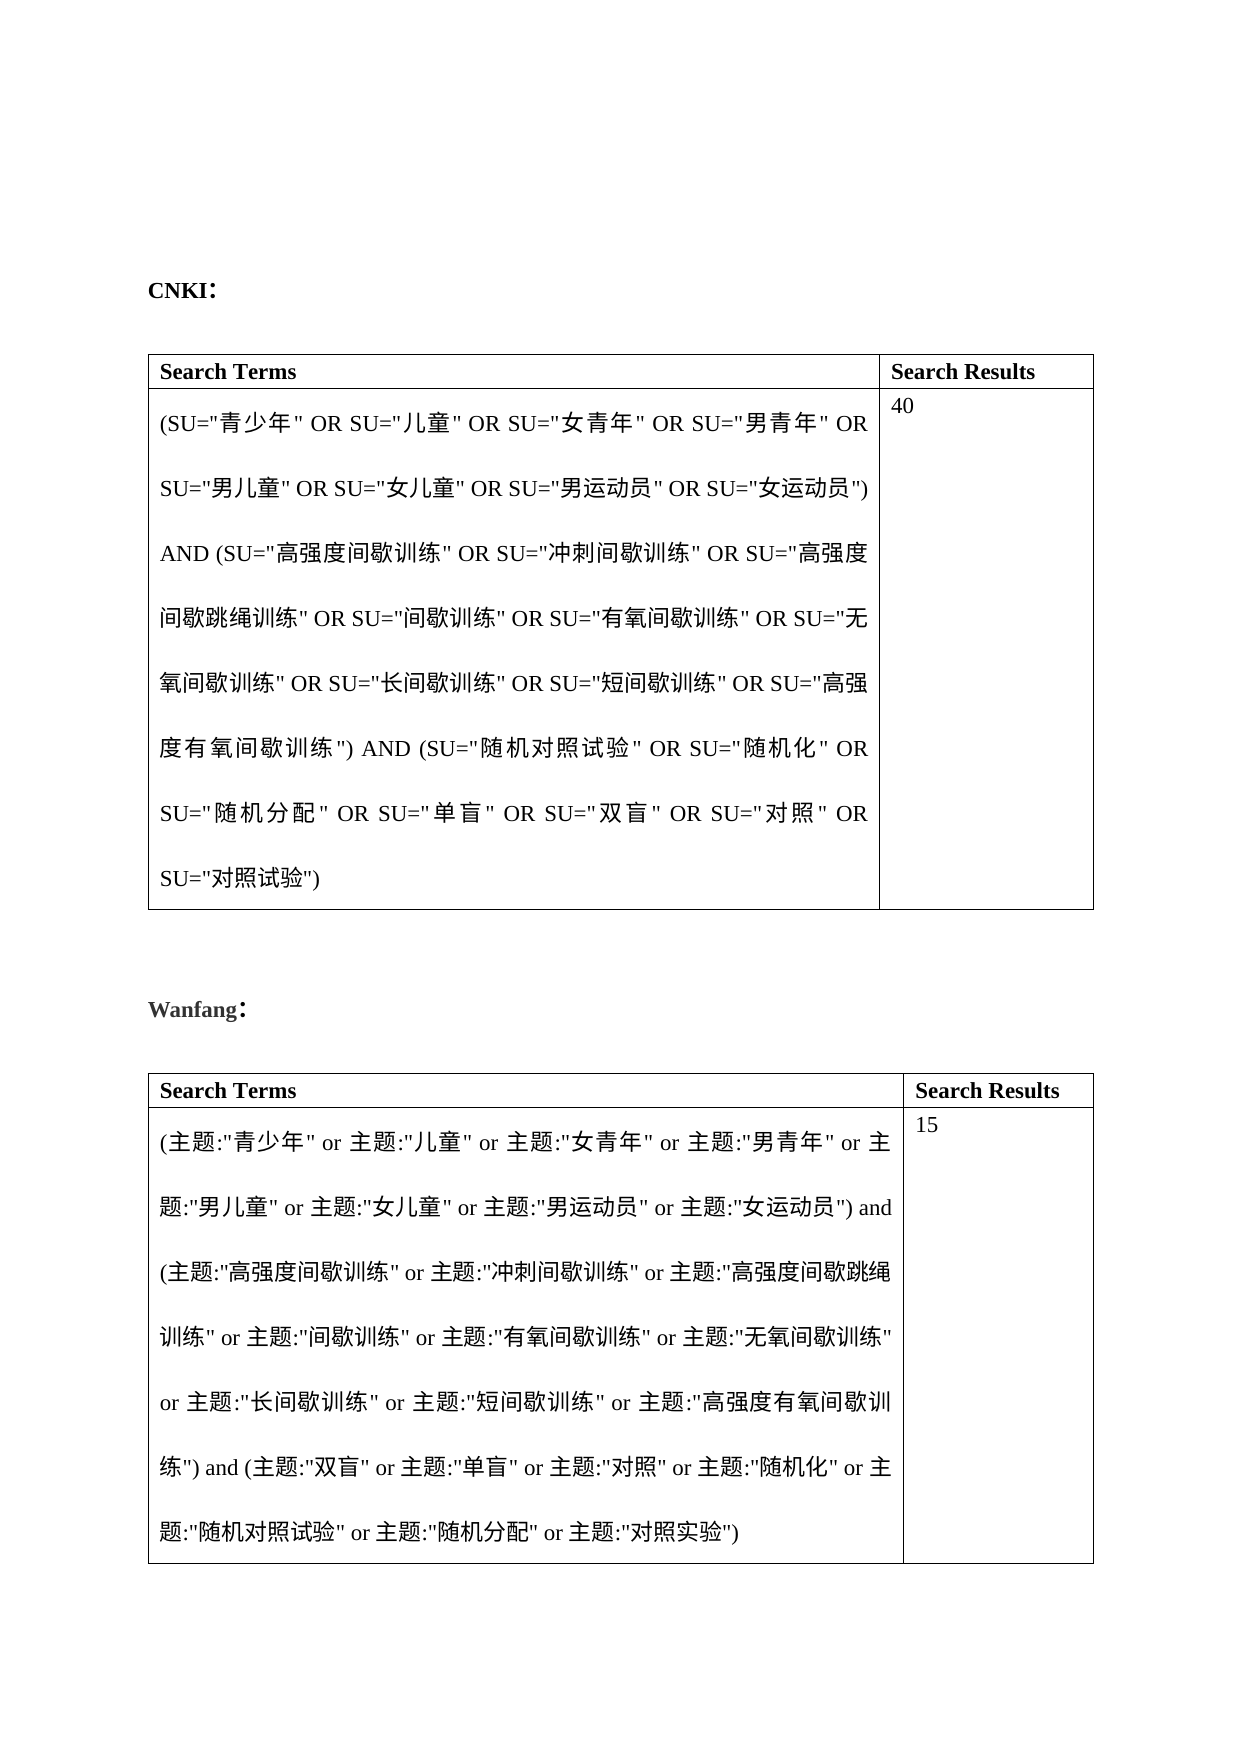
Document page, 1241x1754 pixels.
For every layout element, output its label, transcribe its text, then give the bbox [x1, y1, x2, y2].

table_cell (SU=''青少年" OR SU="儿童'' OR SU="女青年" OR SU="男青年" OR SU="男儿童" OR SU="女儿童" OR SU="男运动员" OR SU="女运动员") AND (SU="高强度间歇训练" OR SU="冲刺间歇训练" OR SU="高强度间歇跳绳训练" OR SU="间歇训练" OR SU="有氧间歇训练" OR SU="无氧间歇训练" OR SU="长间歇训练" OR SU="短间歇训练" OR SU="高强度有氧间歇训练") AND (SU="随机对照试验" OR SU="随机化" OR SU="随机分配" OR SU="单盲" OR SU="双盲" OR SU="对照" OR SU="对照试验") [149, 389, 879, 909]
table_cell 40 [880, 389, 1093, 909]
table_cell 15 [904, 1108, 1093, 1563]
text Wanfang： [148, 975, 1092, 1040]
table_cell (主题:"青少年" or 主题:"儿童" or 主题:"女青年" or 主题:"男青年" or 主题:"男儿童" or 主题:"女儿童" or 主题:"男运动员" or 主题:"女运动员") and (主题:"高强度间歇训练" or 主题:"冲刺间歇训练" or 主题:"高强度间歇跳绳训练" or 主题:"间歇训练" or 主题:"有氧间歇训练" or 主题:"无氧间歇训练" or 主题:"长间歇训练" or 主题:"短间歇训练" or 主题:"高强度有氧间歇训练") and (主题:"双盲" or 主题:"单盲" or 主题:"对照" or 主题:"随机化" or 主题:"随机对照试验" or 主题:"随机分配" or 主题:"对照实验") [149, 1108, 903, 1563]
table_header Search Results [904, 1074, 1093, 1107]
table_header Search Terms [149, 355, 879, 388]
text CNKI： [148, 256, 1092, 321]
table_header Search Terms [149, 1074, 903, 1107]
table_header Search Results [880, 355, 1093, 388]
